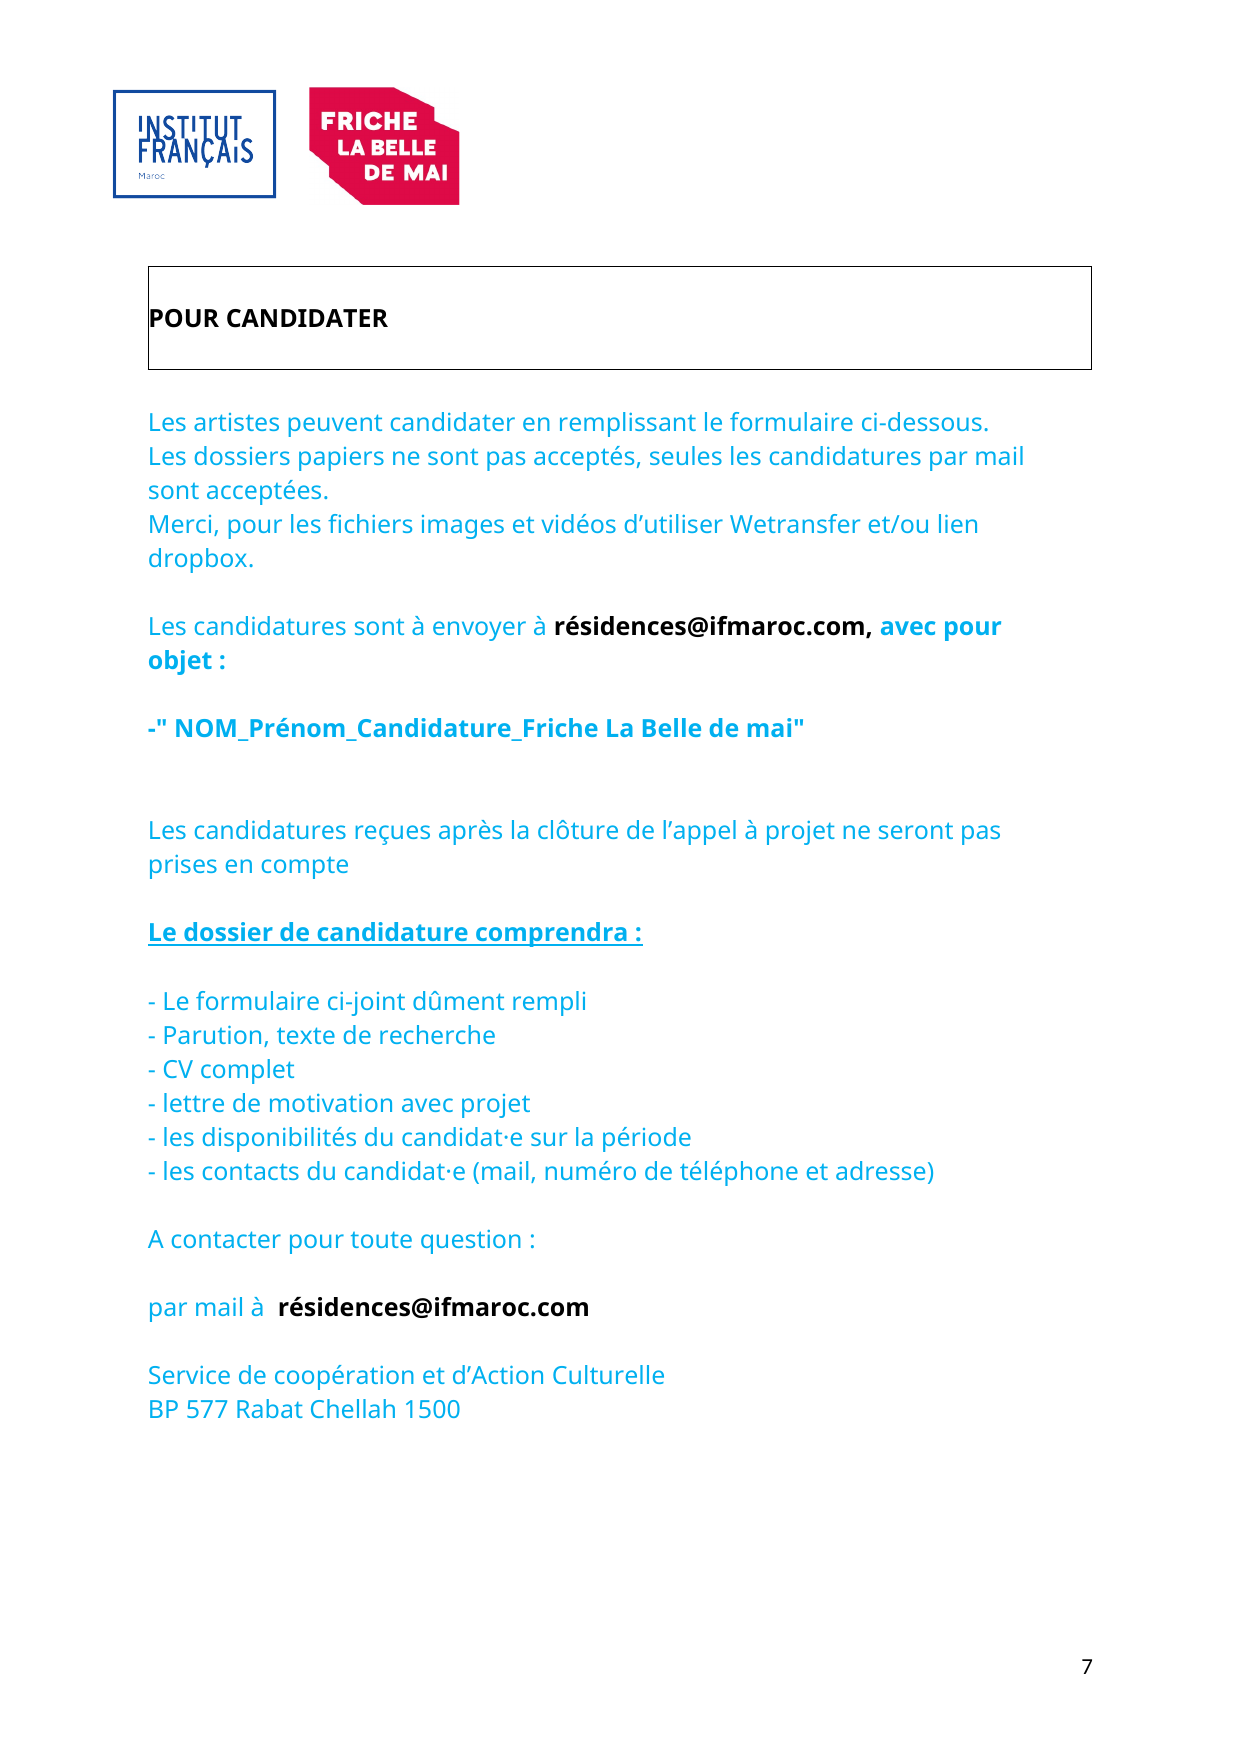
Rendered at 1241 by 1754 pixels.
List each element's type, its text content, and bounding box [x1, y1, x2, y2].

text -" NOM_Prénom_Candidature_Friche La Belle de mai" [148, 711, 1048, 745]
text par mail à résidences@ifmaroc.com [148, 1290, 1048, 1324]
text Les dossiers papiers ne sont pas acceptés, seules les candidatures par mail sont acceptées. [148, 438, 1048, 506]
picture [90, 67, 299, 221]
text - Le formulaire ci-joint dûment rempli - Parution, texte de recherche - CV complet - lettre de motivation avec projet - les disponibilités du candidat·e sur la période - les contacts du candidat·e (mail, numéro de téléphone et adresse) [148, 983, 1048, 1188]
table_header POUR CANDIDATER [149, 267, 1091, 369]
text Service de coopération et d’Action Culturelle [148, 1358, 1048, 1392]
text Les candidatures sont à envoyer à résidences@ifmaroc.com, avec pour objet : [148, 608, 1048, 677]
text Merci, pour les fichiers images et vidéos d’utiliser Wetransfer et/ou lien dropbox. [148, 506, 1048, 574]
text BP 577 Rabat Chellah 1500 [148, 1392, 1048, 1426]
text A contacter pour toute question : [148, 1222, 1048, 1256]
text Le dossier de candidature comprendra : [148, 881, 1048, 949]
text Les candidatures reçues après la clôture de l’appel à projet ne seront pas prises en compte [148, 813, 1048, 881]
text Les artistes peuvent candidater en remplissant le formulaire ci-dessous. [148, 404, 1048, 438]
picture [309, 87, 460, 205]
